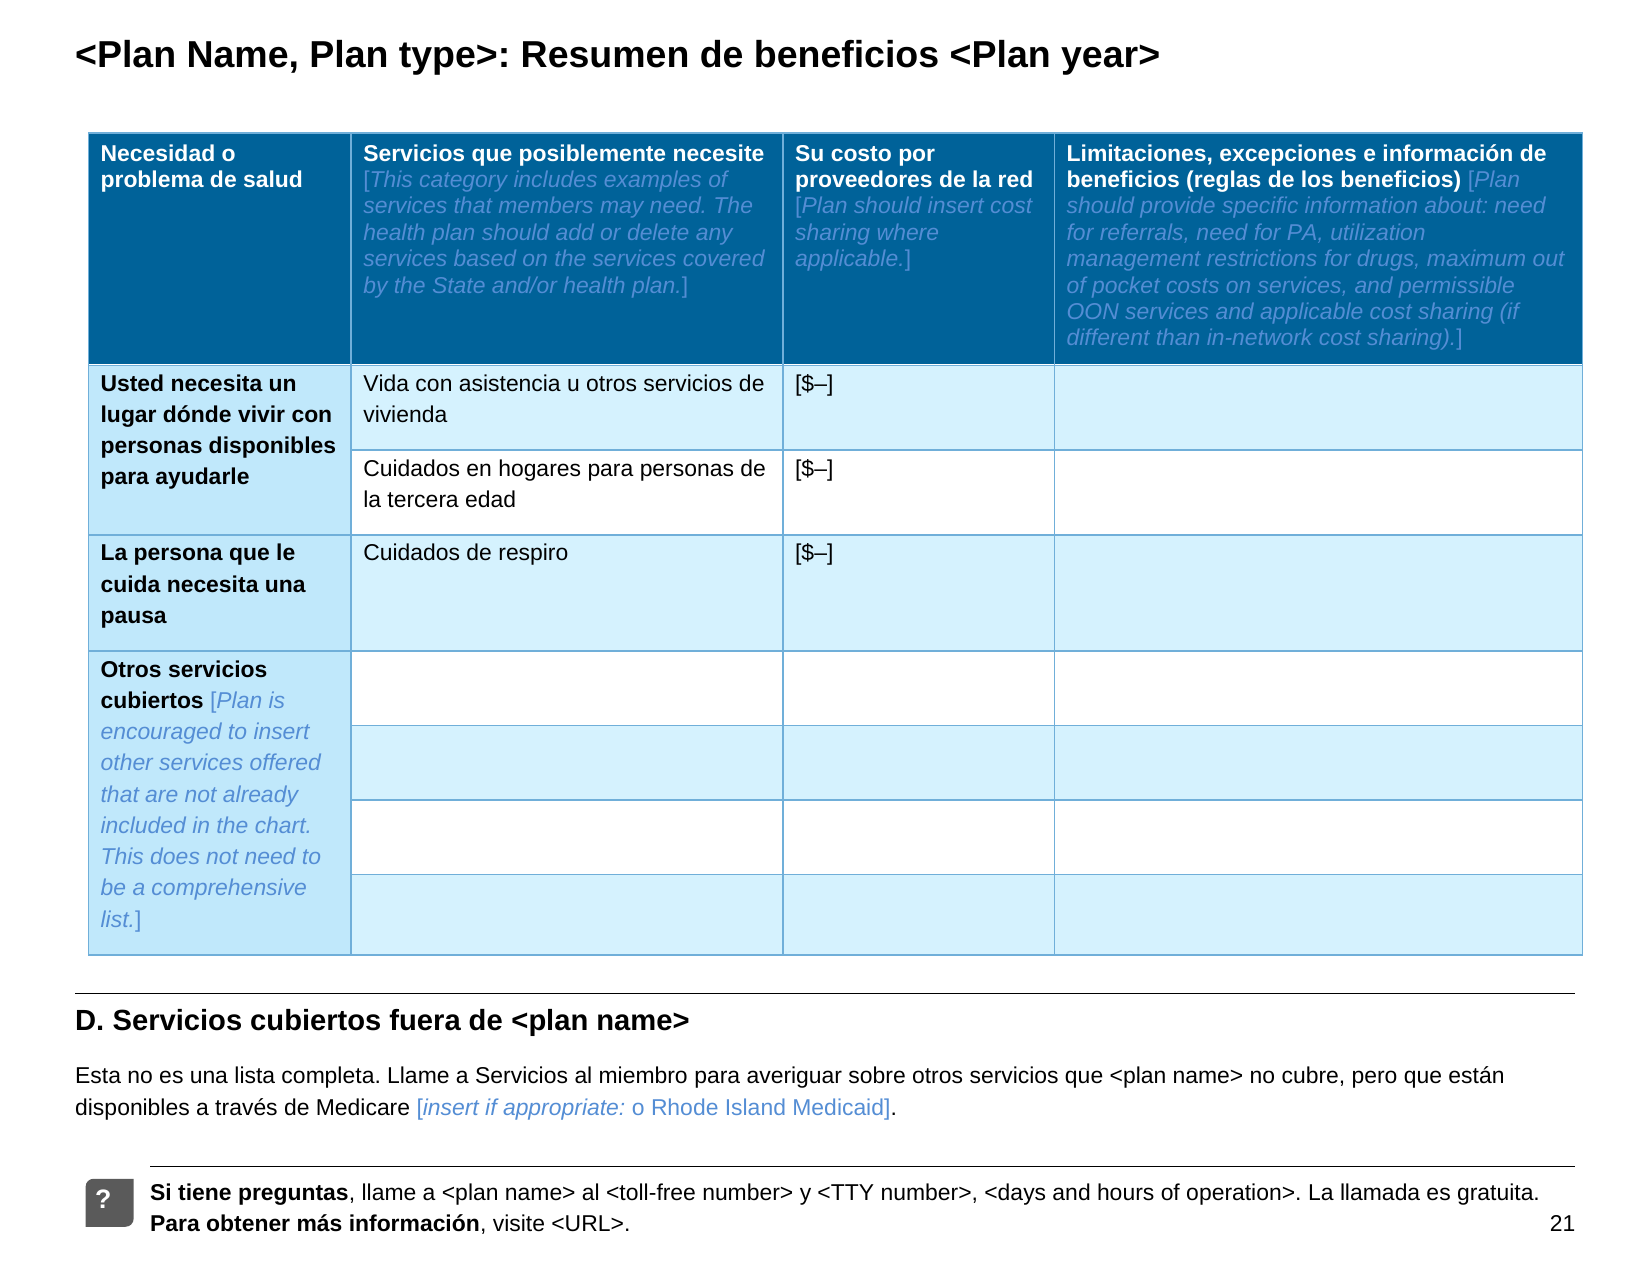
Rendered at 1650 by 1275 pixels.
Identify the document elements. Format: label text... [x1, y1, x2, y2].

table_cell [$–] [784, 451, 1054, 534]
table_cell [1055, 726, 1582, 799]
table_cell [1055, 451, 1582, 534]
subtitle Servicios cubiertos fuera de <plan name> [75, 994, 1575, 1038]
table_cell Cuidados en hogares para personas de la tercera edad [352, 451, 782, 534]
table_cell [784, 652, 1054, 725]
table_cell [1055, 536, 1582, 650]
table_cell [784, 875, 1054, 954]
table_cell [352, 652, 782, 725]
table_header Necesidad o problema de salud [89, 134, 350, 364]
table_cell [$–] [784, 366, 1054, 449]
table_header Limitaciones, excepciones e información de beneficios (reglas de los beneficios) [Plan should provide specific information about: need for referrals, need for PA, utilization management restrictions for drugs, maximum out of pocket costs on services, and permissible OON services and applicable cost sharing (if different than in-network cost sharing).] [1055, 134, 1582, 364]
table_header Servicios que posiblemente necesite [This category includes examples of services that members may need. The health plan should add or delete any services based on the services covered by the State and/or health plan.] [352, 134, 782, 364]
table_cell [1055, 875, 1582, 954]
table_cell [352, 726, 782, 799]
table_cell [784, 726, 1054, 799]
table_cell [352, 875, 782, 954]
table_cell [784, 801, 1054, 873]
table_cell [1055, 801, 1582, 873]
table_cell Vida con asistencia u otros servicios de vivienda [352, 366, 782, 449]
text Esta no es una lista completa. Llame a Servicios al miembro para averiguar sobre otros servicios que <plan name> no cubre, pero que están disponibles a través de Medicare [insert if appropriate: o Rhode Island Medicaid]. [75, 1059, 1575, 1121]
table_cell [$–] [784, 536, 1054, 650]
table_cell La persona que le cuida necesita una pausa [89, 536, 350, 650]
table_header Su costo por proveedores de la red [Plan should insert cost sharing where applicable.] [784, 134, 1054, 364]
table_cell Cuidados de respiro [352, 536, 782, 650]
table_cell [1055, 366, 1582, 449]
table_cell Otros servicios cubiertos [Plan is encouraged to insert other services offered that are not already included in the chart. This does not need to be a comprehensive list.] [89, 652, 350, 954]
table_cell [352, 801, 782, 873]
table_cell [1055, 652, 1582, 725]
table_cell Usted necesita un lugar dónde vivir con personas disponibles para ayudarle [89, 366, 350, 534]
